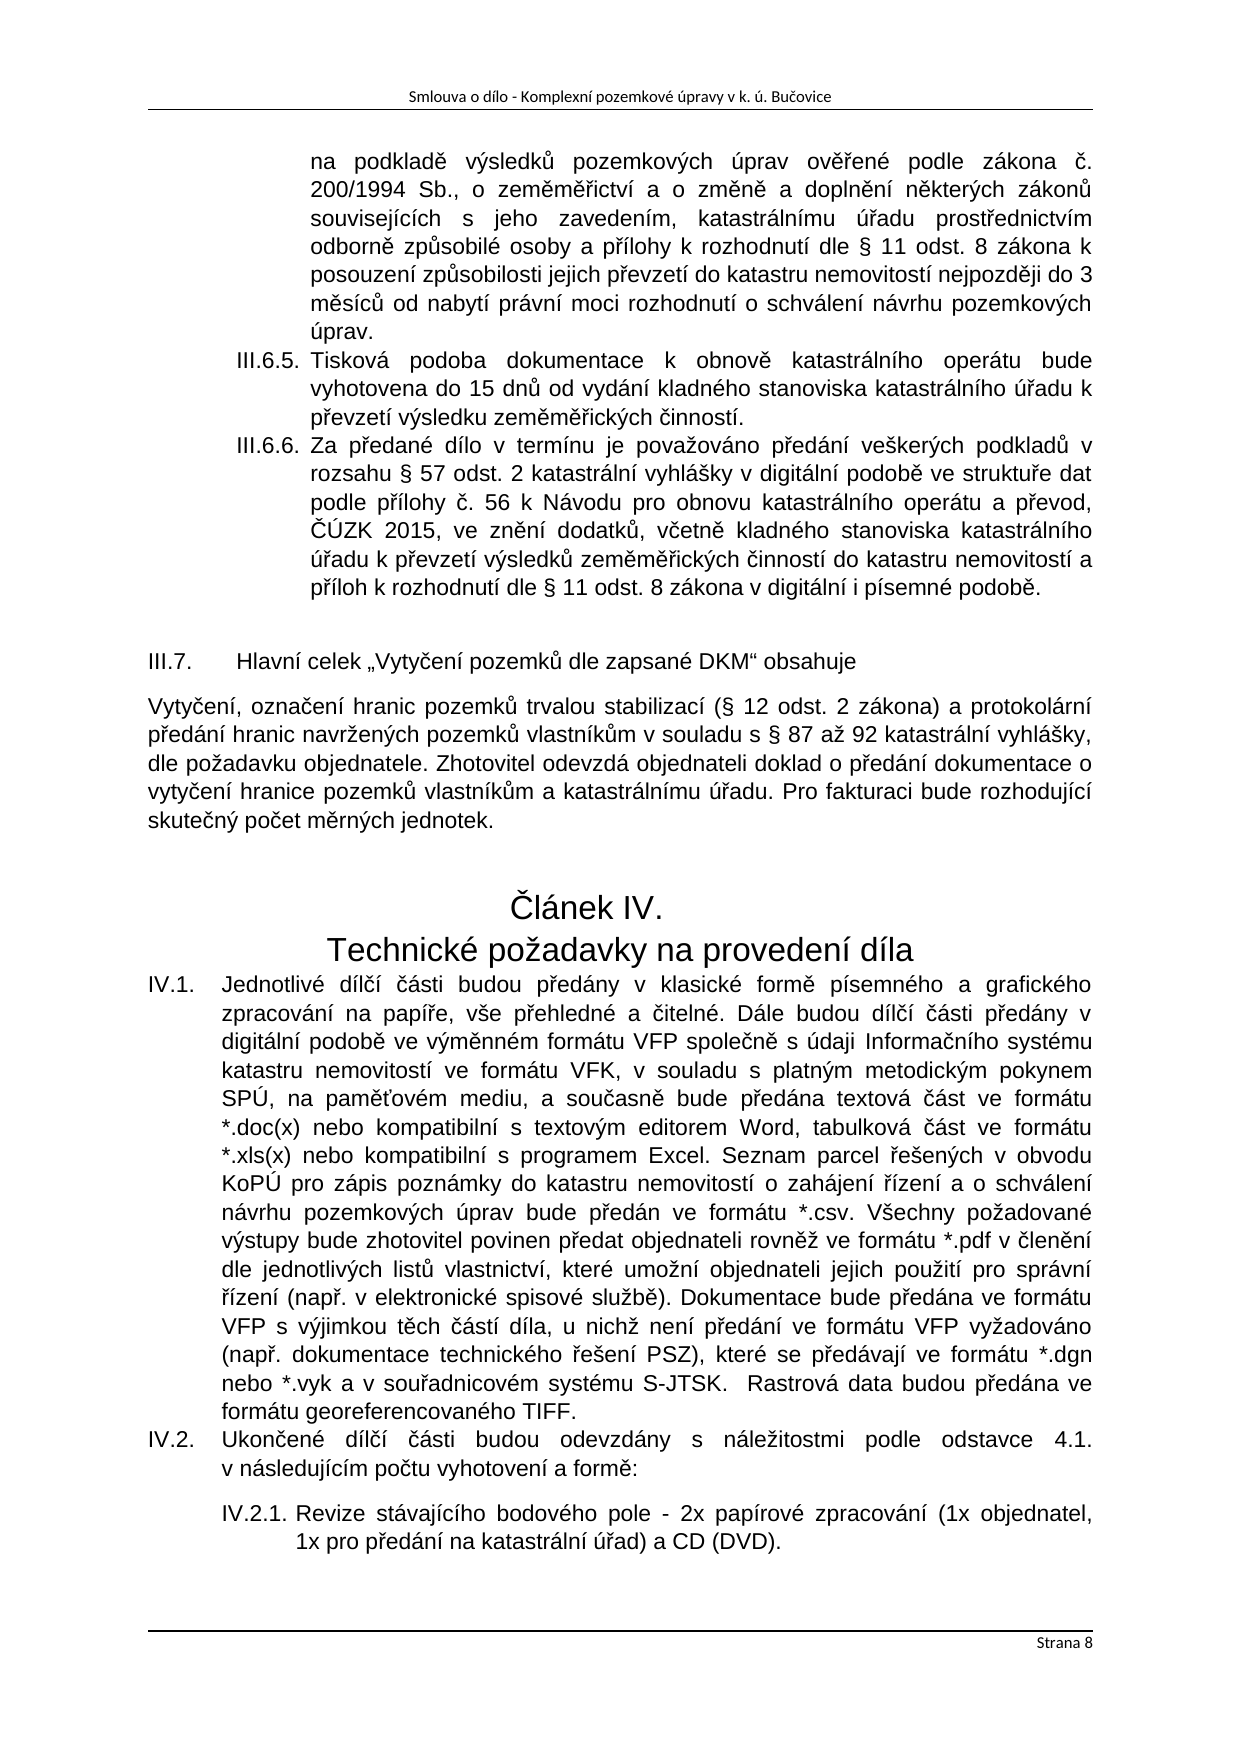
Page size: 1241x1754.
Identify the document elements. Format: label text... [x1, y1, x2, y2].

list Ukončené dílčí části budou odevzdány s náležitostmi podle odstavce 4.1. v následujícím počtu vyhotovení a formě: [148, 1426, 1093, 1481]
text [236, 148, 1093, 344]
list Vytyčení, označení hranic pozemků trvalou stabilizací (§ 12 odst. 2 zákona) a protokolární předání hranic navržených pozemků vlastníkům v souladu s § 87 až 92 katastrální vyhlášky, dle požadavku objednatele. Zhotovitel odevzdá objednateli doklad o předání dokumentace o vytyčení hranice pozemků vlastníkům a katastrálnímu úřadu. Pro fakturaci bude rozhodující skutečný počet měrných jednotek. [148, 693, 1093, 833]
text Revize stávajícího bodového pole - 2x papírové zpracování (1x objednatel, 1x pro předání na katastrální úřad) a CD (DVD). [221, 1500, 1093, 1555]
text Tisková podoba dokumentace k obnově katastrálního operátu bude vyhotovena do 15 dnů od vydání kladného stanoviska katastrálního úřadu k převzetí výsledku zeměměřických činností. [236, 347, 1093, 430]
subtitle Technické požadavky na provedení díla [148, 888, 1093, 968]
list Hlavní celek „Vytyčení pozemků dle zapsané DKM“ obsahuje [148, 648, 1093, 674]
list Jednotlivé dílčí části budou předány v klasické formě písemného a grafického zpracování na papíře, vše přehledné a čitelné. Dále budou dílčí části předány v digitální podobě ve výměnném formátu VFP společně s údaji Informačního systému katastru nemovitostí ve formátu VFK, v souladu s platným metodickým pokynem SPÚ, na paměťovém mediu, a současně bude předána textová část ve formátu *.doc(x) nebo kompatibilní s textovým editorem Word, tabulková část ve formátu *.xls(x) nebo kompatibilní s programem Excel. Seznam parcel řešených v obvodu KoPÚ pro zápis poznámky do katastru nemovitostí o zahájení řízení a o schválení návrhu pozemkových úprav bude předán ve formátu *.csv. Všechny požadované výstupy bude zhotovitel povinen předat objednateli rovněž ve formátu *.pdf v členění dle jednotlivých listů vlastnictví, které umožní objednateli jejich použití pro správní řízení (např. v elektronické spisové službě). Dokumentace bude předána ve formátu VFP s výjimkou těch částí díla, u nichž není předání ve formátu VFP vyžadováno (např. dokumentace technického řešení PSZ), které se předávají ve formátu *.dgn nebo *.vyk a v souřadnicovém systému S-JTSK. Rastrová data budou předána ve formátu georeferencovaného TIFF. [148, 971, 1093, 1424]
text Za předané dílo v termínu je považováno předání veškerých podkladů v rozsahu § 57 odst. 2 katastrální vyhlášky v digitální podobě ve struktuře dat podle přílohy č. 56 k Návodu pro obnovu katastrálního operátu a převod, ČÚZK 2015, ve znění dodatků, včetně kladného stanoviska katastrálního úřadu k převzetí výsledků zeměměřických činností do katastru nemovitostí a příloh k rozhodnutí dle § 11 odst. 8 zákona v digitální i písemné podobě. [236, 432, 1093, 601]
